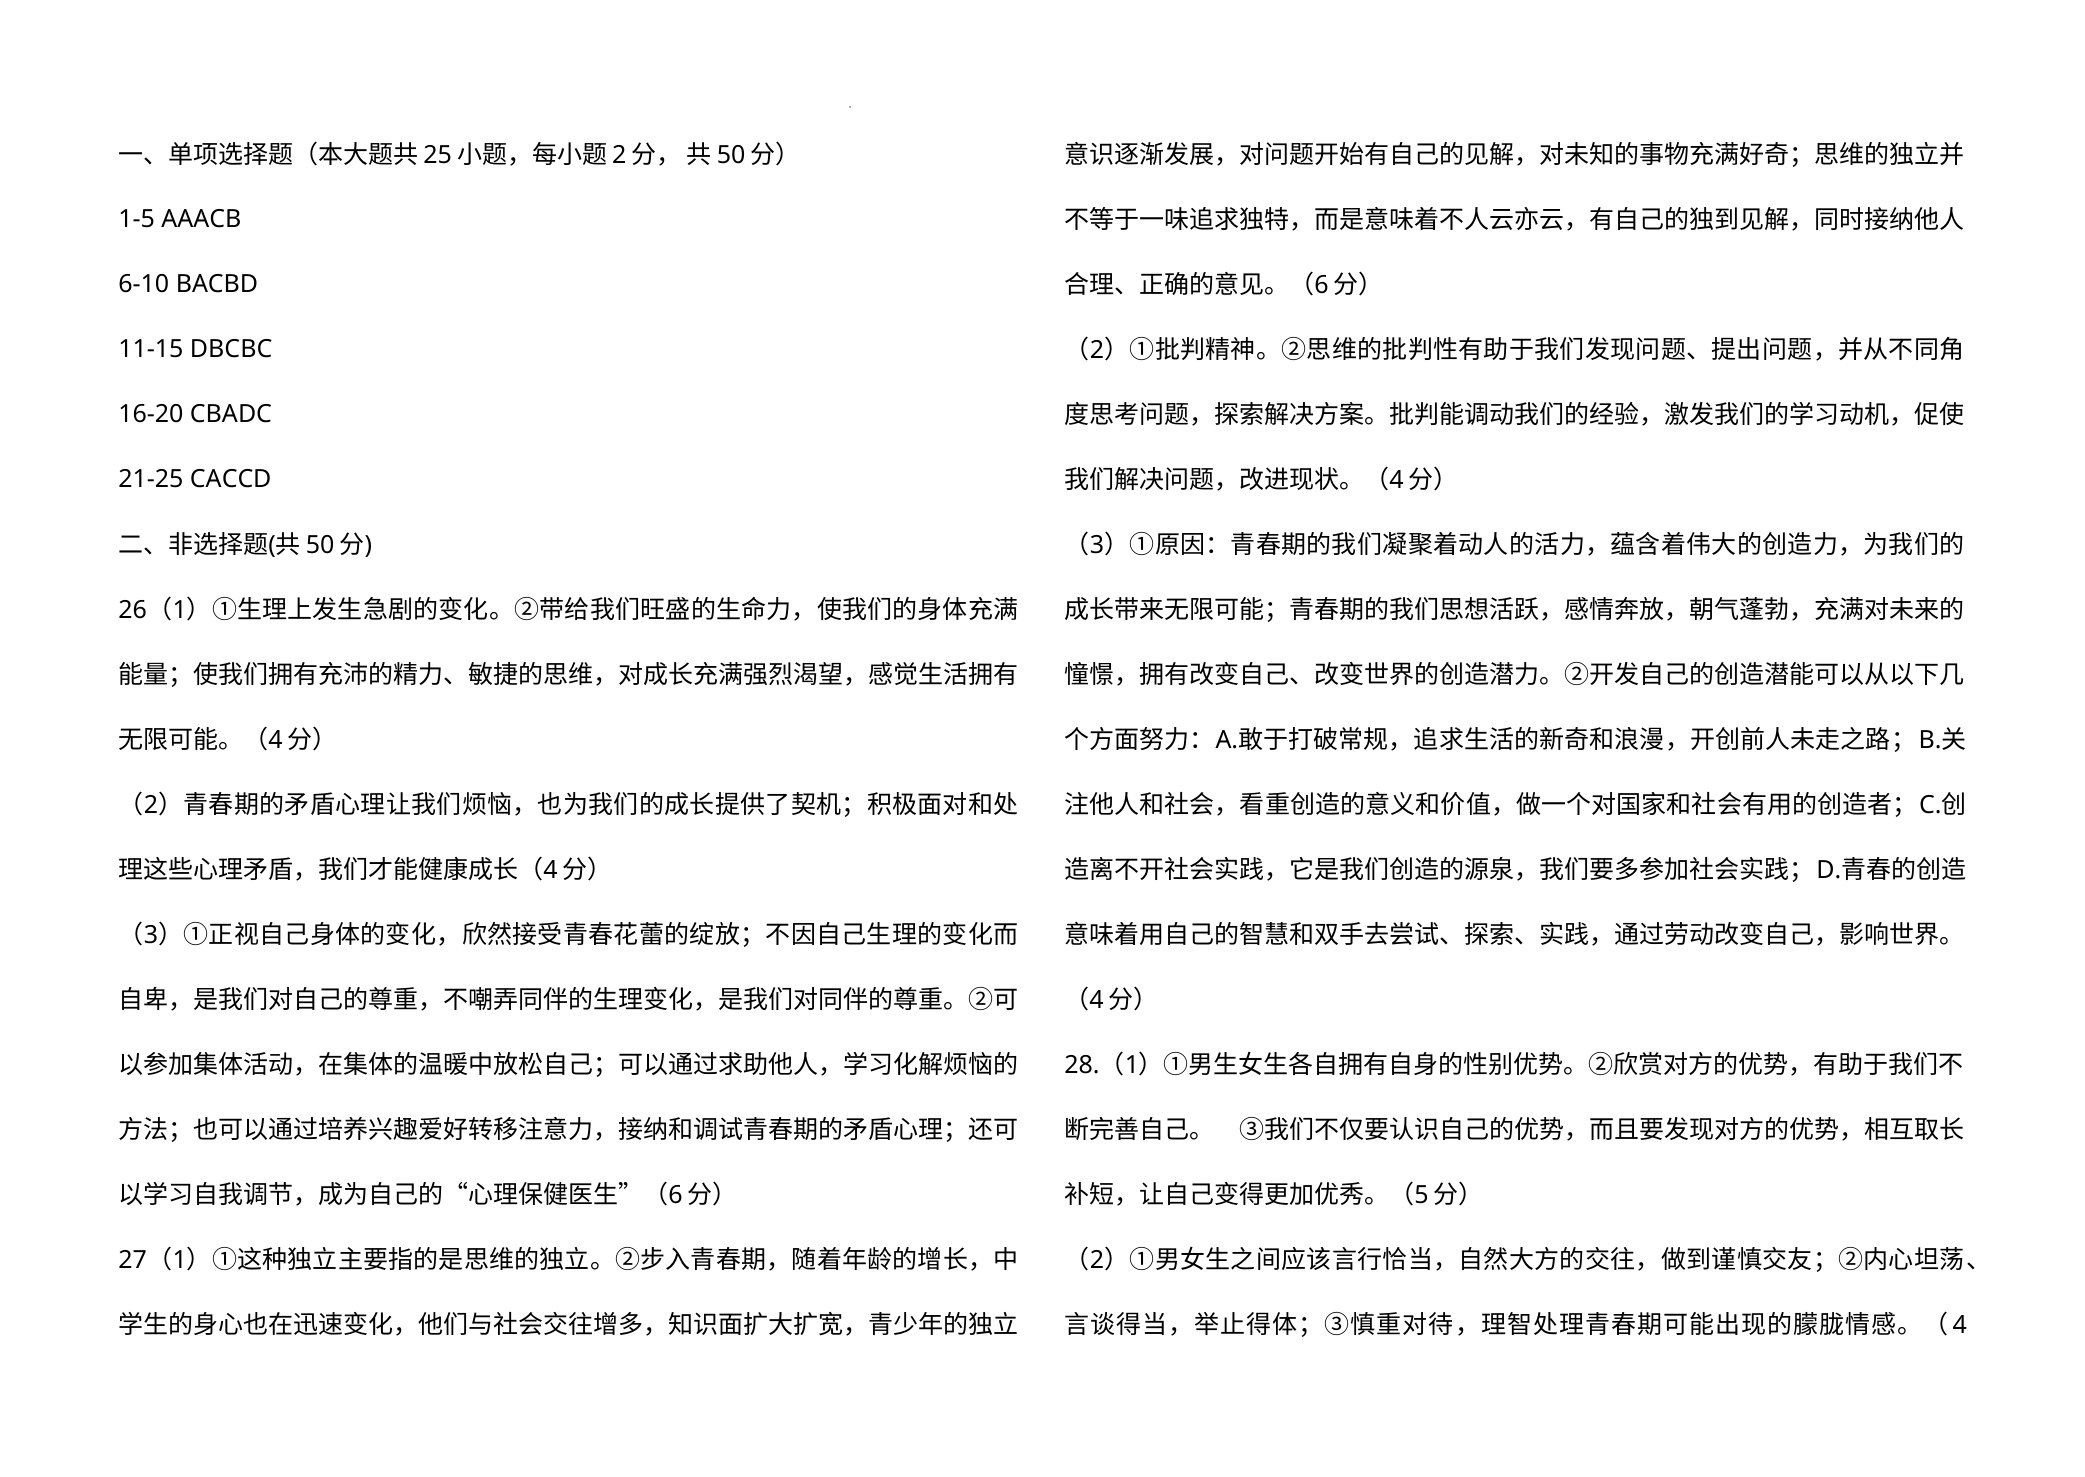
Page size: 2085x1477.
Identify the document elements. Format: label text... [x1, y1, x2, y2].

text 11-15 DBCBC [118, 316, 1020, 381]
text 27（1）①这种独立主要指的是思维的独立。②步入青春期，随着年龄的增长，中学生的身心也在迅速变化，他们与社会交往增多，知识面扩大扩宽，青少年的独立意识逐渐发展，对问题开始有自己的见解，对未知的事物充满好奇；思维的独立并不等于一味追求独特，而是意味着不人云亦云，有自己的独到见解，同时接纳他人合理、正确的意见。（6分） [1064, 121, 1967, 316]
text 26（1）①生理上发生急剧的变化。②带给我们旺盛的生命力，使我们的身体充满能量；使我们拥有充沛的精力、敏捷的思维，对成长充满强烈渴望，感觉生活拥有无限可能。（4分） [118, 576, 1020, 771]
text 27（1）①这种独立主要指的是思维的独立。②步入青春期，随着年龄的增长，中学生的身心也在迅速变化，他们与社会交往增多，知识面扩大扩宽，青少年的独立意识逐渐发展，对问题开始有自己的见解，对未知的事物充满好奇；思维的独立并不等于一味追求独特，而是意味着不人云亦云，有自己的独到见解，同时接纳他人合理、正确的意见。（6分） [118, 1226, 1020, 1356]
text 6-10 BACBD [118, 251, 1020, 316]
text 21-25 CACCD [118, 446, 1020, 511]
text 16-20 CBADC [118, 381, 1020, 446]
text 28.（1）①男生女生各自拥有自身的性别优势。②欣赏对方的优势，有助于我们不断完善自己。 ③我们不仅要认识自己的优势，而且要发现对方的优势，相互取长补短，让自己变得更加优秀。（5分） [1064, 1031, 1967, 1226]
text 二、非选择题(共50分) [118, 511, 1020, 576]
text 一、单项选择题（本大题共25小题，每小题2分， 共50分） [118, 121, 1020, 186]
text （2）①批判精神。②思维的批判性有助于我们发现问题、提出问题，并从不同角度思考问题，探索解决方案。批判能调动我们的经验，激发我们的学习动机，促使我们解决问题，改进现状。（4分） [1064, 316, 1967, 511]
text 1-5 AAACB [118, 186, 1020, 251]
text （3）①正视自己身体的变化，欣然接受青春花蕾的绽放；不因自己生理的变化而自卑，是我们对自己的尊重，不嘲弄同伴的生理变化，是我们对同伴的尊重。②可以参加集体活动，在集体的温暖中放松自己；可以通过求助他人，学习化解烦恼的方法；也可以通过培养兴趣爱好转移注意力，接纳和调试青春期的矛盾心理；还可以学习自我调节，成为自己的“心理保健医生”（6分） [118, 901, 1020, 1226]
text （2）①男女生之间应该言行恰当，自然大方的交往，做到谨慎交友；②内心坦荡、言谈得当，举止得体；③慎重对待，理智处理青春期可能出现的朦胧情感。（4分） [1064, 1226, 1967, 1356]
text （2）青春期的矛盾心理让我们烦恼，也为我们的成长提供了契机；积极面对和处理这些心理矛盾，我们才能健康成长（4分） [118, 771, 1020, 901]
text （3）①原因：青春期的我们凝聚着动人的活力，蕴含着伟大的创造力，为我们的成长带来无限可能；青春期的我们思想活跃，感情奔放，朝气蓬勃，充满对未来的憧憬，拥有改变自己、改变世界的创造潜力。②开发自己的创造潜能可以从以下几个方面努力：A.敢于打破常规，追求生活的新奇和浪漫，开创前人未走之路；B.关注他人和社会，看重创造的意义和价值，做一个对国家和社会有用的创造者；C.创造离不开社会实践，它是我们创造的源泉，我们要多参加社会实践；D.青春的创造意味着用自己的智慧和双手去尝试、探索、实践，通过劳动改变自己，影响世界。（4分） [1064, 511, 1967, 1031]
